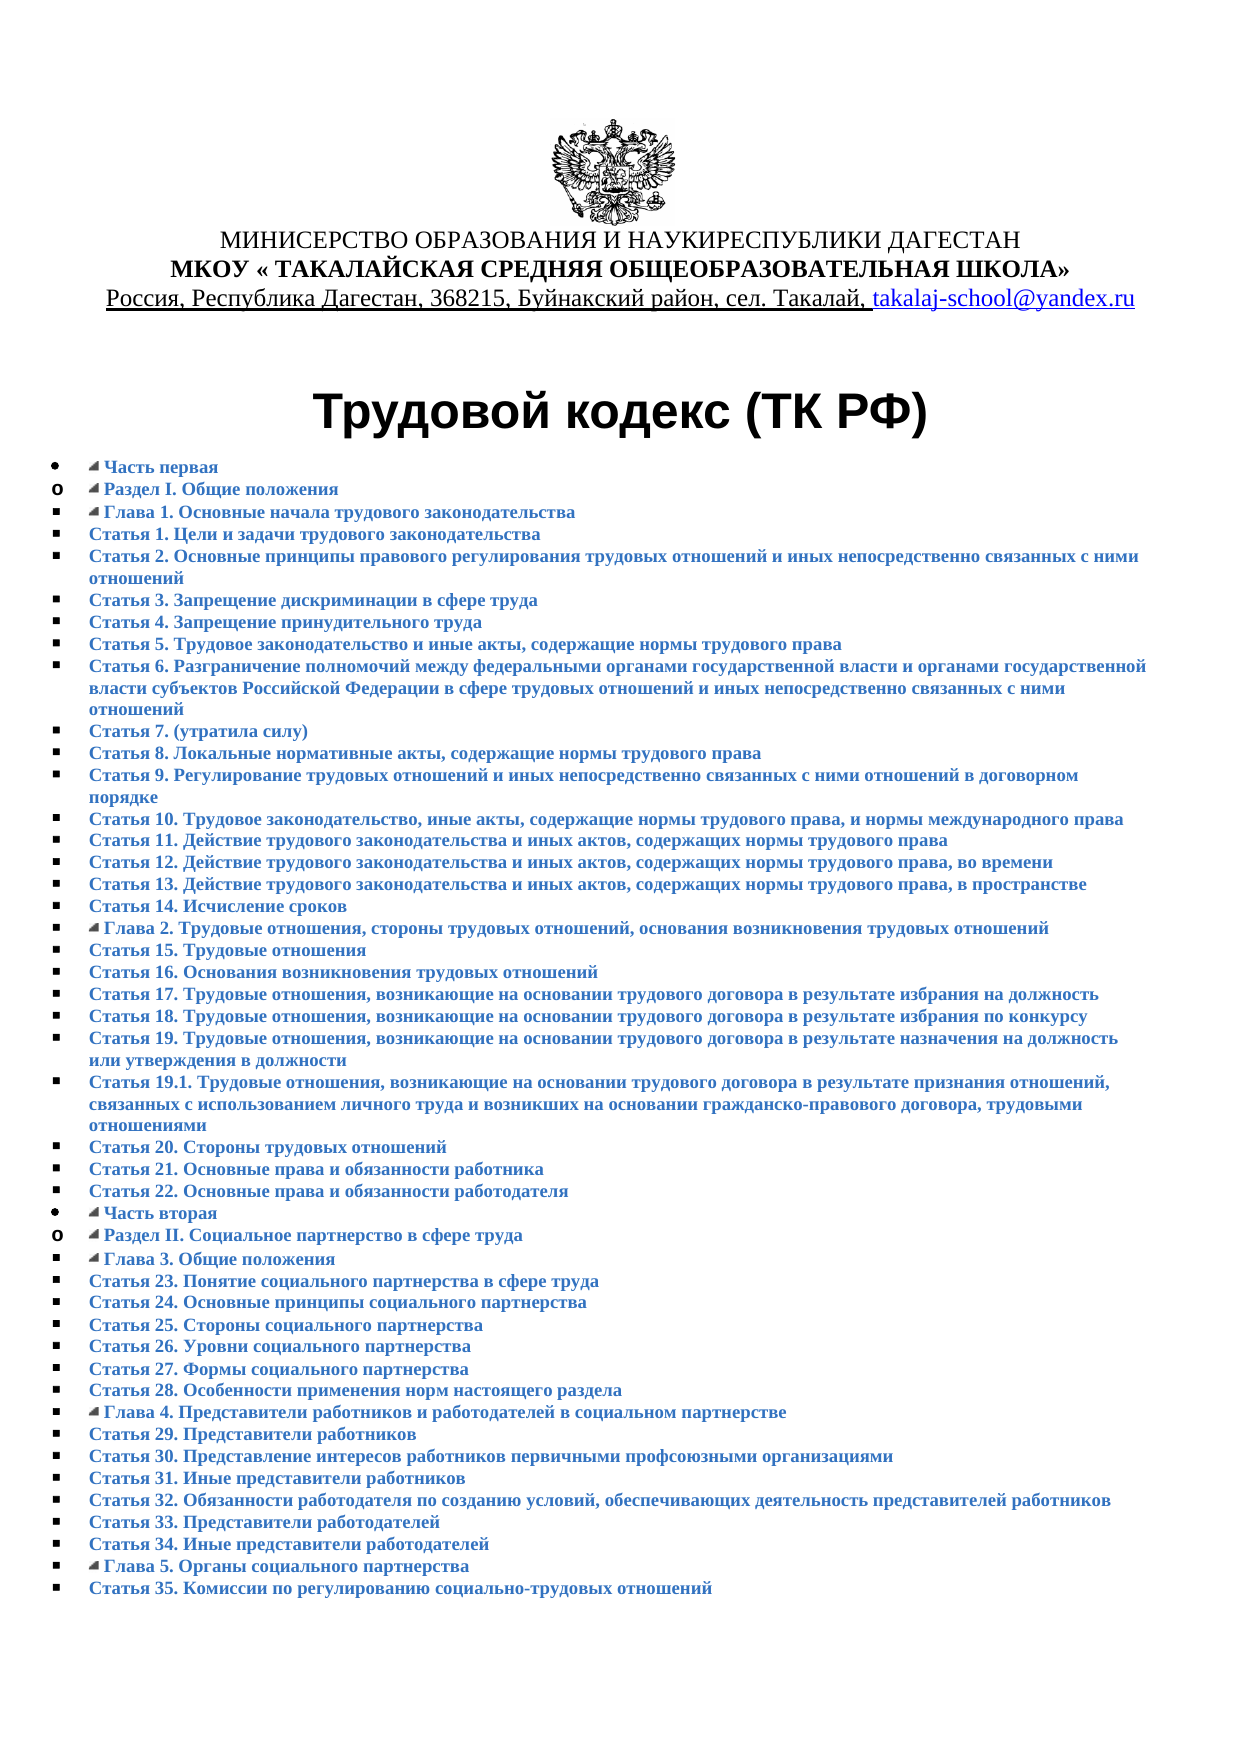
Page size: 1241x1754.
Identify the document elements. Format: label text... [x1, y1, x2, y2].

list Раздел II. Социальное партнерство в сфере труда [51, 1224, 1152, 1247]
list Статья 1. Цели и задачи трудового законодательства [51, 523, 1152, 545]
text Трудовой кодекс (ТК РФ) [89, 381, 1152, 439]
list Статья 31. Иные представители работников [51, 1467, 1152, 1489]
picture [88, 923, 99, 935]
list Статья 28. Особенности применения норм настоящего раздела [51, 1379, 1152, 1401]
list Статья 6. Разграничение полномочий между федеральными органами государственной власти и органами государственной власти субъектов Российской Федерации в сфере трудовых отношений и иных непосредственно связанных с ними отношений [51, 655, 1152, 720]
list Статья 11. Действие трудового законодательства и иных актов, содержащих нормы трудового права [51, 829, 1152, 851]
picture [88, 507, 99, 519]
list Статья 12. Действие трудового законодательства и иных актов, содержащих нормы трудового права, во времени [51, 851, 1152, 873]
picture [88, 1561, 99, 1573]
list Статья 9. Регулирование трудовых отношений и иных непосредственно связанных с ними отношений в договорном порядке [51, 764, 1152, 807]
list Глава 4. Представители работников и работодателей в социальном партнерстве [51, 1401, 1152, 1423]
list Статья 24. Основные принципы социального партнерства [51, 1291, 1152, 1313]
list Статья 16. Основания возникновения трудовых отношений [51, 961, 1152, 983]
list Статья 23. Понятие социального партнерства в сфере труда [51, 1269, 1152, 1291]
list Часть первая [51, 456, 1152, 478]
list Статья 27. Формы социального партнерства [51, 1357, 1152, 1379]
picture [88, 1207, 99, 1220]
picture [88, 1253, 99, 1265]
list Раздел I. Общие положения [51, 478, 1152, 501]
list Статья 7. (утратила силу) [51, 720, 1152, 742]
text МИНИСЕРСТВО ОБРАЗОВАНИЯ И НАУКИРЕСПУБЛИКИ ДАГЕСТАН [103, 226, 1137, 254]
list Статья 18. Трудовые отношения, возникающие на основании трудового договора в результате избрания по конкурсу [51, 1005, 1152, 1027]
list Статья 2. Основные принципы правового регулирования трудовых отношений и иных непосредственно связанных с ними отношений [51, 545, 1152, 589]
list Статья 35. Комиссии по регулированию социально-трудовых отношений [51, 1577, 1152, 1599]
list Статья 34. Иные представители работодателей [51, 1533, 1152, 1555]
picture [88, 1229, 99, 1242]
list Глава 2. Трудовые отношения, стороны трудовых отношений, основания возникновения трудовых отношений [51, 917, 1152, 939]
picture [550, 118, 676, 226]
list Глава 5. Органы социального партнерства [51, 1555, 1152, 1577]
list Статья 3. Запрещение дискриминации в сфере труда [51, 589, 1152, 611]
list Статья 29. Представители работников [51, 1423, 1152, 1445]
list Статья 19.1. Трудовые отношения, возникающие на основании трудового договора в результате признания отношений, связанных с использованием личного труда и возникших на основании гражданско-правового договора, трудовыми отношениями [51, 1071, 1152, 1136]
list Статья 26. Уровни социального партнерства [51, 1335, 1152, 1357]
list Статья 33. Представители работодателей [51, 1511, 1152, 1533]
list Статья 4. Запрещение принудительного труда [51, 611, 1152, 633]
list Глава 1. Основные начала трудового законодательства [51, 501, 1152, 523]
list Глава 3. Общие положения [51, 1247, 1152, 1269]
list Статья 17. Трудовые отношения, возникающие на основании трудового договора в результате избрания на должность [51, 983, 1152, 1005]
list Статья 20. Стороны трудовых отношений [51, 1136, 1152, 1158]
list Статья 10. Трудовое законодательство, иные акты, содержащие нормы трудового права, и нормы международного права [51, 807, 1152, 829]
list Статья 14. Исчисление сроков [51, 895, 1152, 917]
list Статья 8. Локальные нормативные акты, содержащие нормы трудового права [51, 742, 1152, 764]
picture [88, 1407, 99, 1419]
list Статья 15. Трудовые отношения [51, 939, 1152, 961]
text Россия, Республика Дагестан, 368215, Буйнакский район, сел. Такалай, takalaj-school@yandex.ru [103, 283, 1137, 312]
list Статья 32. Обязанности работодателя по созданию условий, обеспечивающих деятельность представителей работников [51, 1489, 1152, 1511]
list Статья 25. Стороны социального партнерства [51, 1313, 1152, 1335]
list Статья 22. Основные права и обязанности работодателя [51, 1180, 1152, 1202]
list Статья 21. Основные права и обязанности работника [51, 1158, 1152, 1180]
text МКОУ « ТАКАЛАЙСКАЯ СРЕДНЯЯ ОБЩЕОБРАЗОВАТЕЛЬНАЯ ШКОЛА» [103, 254, 1137, 283]
list Статья 19. Трудовые отношения, возникающие на основании трудового договора в результате назначения на должность или утверждения в должности [51, 1027, 1152, 1071]
list Статья 30. Представление интересов работников первичными профсоюзными организациями [51, 1445, 1152, 1467]
list Статья 13. Действие трудового законодательства и иных актов, содержащих нормы трудового права, в пространстве [51, 873, 1152, 895]
picture [88, 483, 99, 496]
picture [88, 461, 99, 474]
list Часть вторая [51, 1202, 1152, 1224]
list Статья 5. Трудовое законодательство и иные акты, содержащие нормы трудового права [51, 633, 1152, 655]
